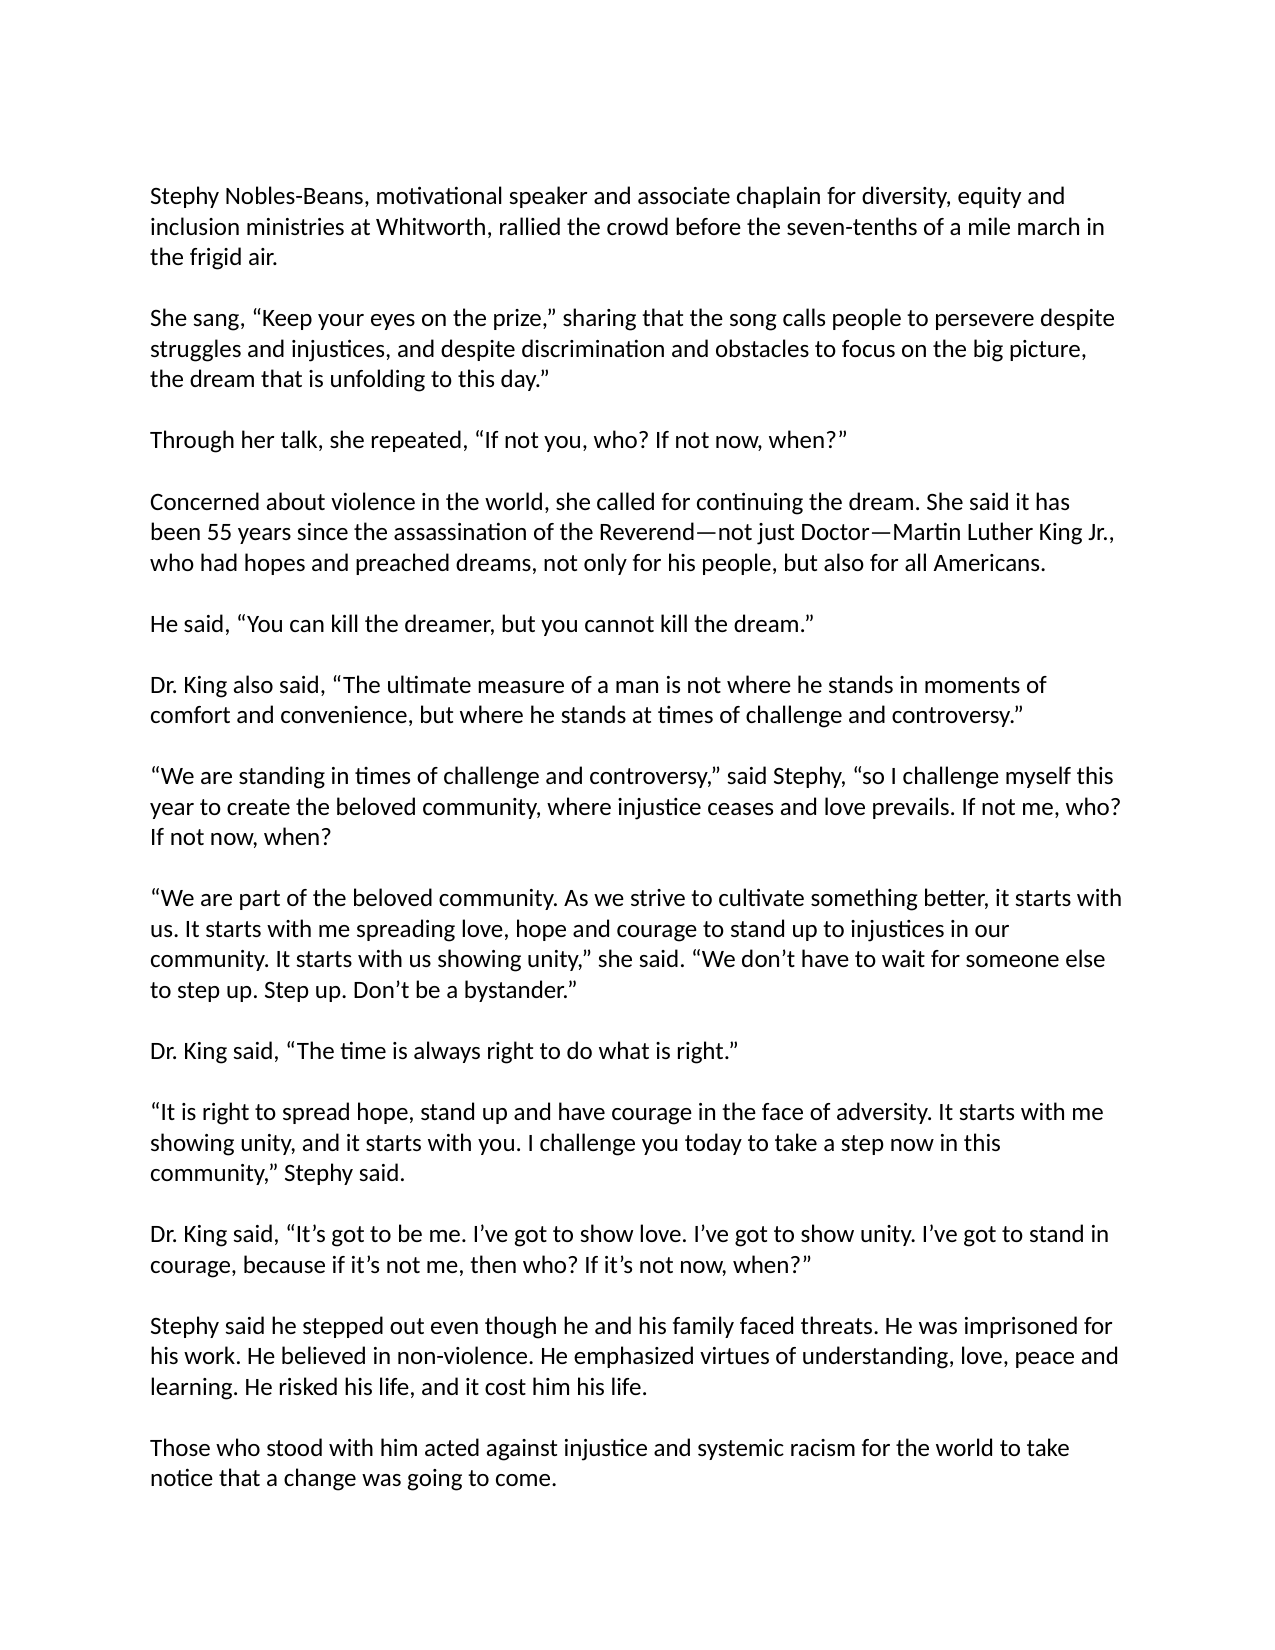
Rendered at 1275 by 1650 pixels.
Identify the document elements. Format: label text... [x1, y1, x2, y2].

text “We are part of the beloved community. As we strive to cultivate something better, it starts with us. It starts with me spreading love, hope and courage to stand up to injustices in our community. It starts with us showing unity,” she said. “We don’t have to wait for someone else to step up. Step up. Don’t be a bystander.” [150, 882, 1125, 1004]
text He said, “You can kill the dreamer, but you cannot kill the dream.” [150, 608, 1125, 638]
text “We are standing in times of challenge and controversy,” said Stephy, “so I challenge myself this year to create the beloved community, where injustice ceases and love prevails. If not me, who? If not now, when? [150, 760, 1125, 852]
text Dr. King said, “It’s got to be me. I’ve got to show love. I’ve got to show unity. I’ve got to stand in courage, because if it’s not me, then who? If it’s not now, when?” [150, 1218, 1125, 1279]
text She sang, “Keep your eyes on the prize,” sharing that the song calls people to persevere despite struggles and injustices, and despite discrimination and obstacles to focus on the big picture, the dream that is unfolding to this day.” [150, 303, 1125, 394]
text “It is right to spread hope, stand up and have courage in the face of adversity. It starts with me showing unity, and it starts with you. I challenge you today to take a step now in this community,” Stephy said. [150, 1096, 1125, 1188]
text Stephy Nobles-Beans, motivational speaker and associate chaplain for diversity, equity and inclusion ministries at Whitworth, rallied the crowd before the seven-tenths of a mile march in the frigid air. [150, 181, 1125, 272]
text Those who stood with him acted against injustice and systemic racism for the world to take notice that a change was going to come. [150, 1432, 1125, 1493]
text Stephy said he stepped out even though he and his family faced threats. He was imprisoned for his work. He believed in non-violence. He emphasized virtues of understanding, love, peace and learning. He risked his life, and it cost him his life. [150, 1310, 1125, 1401]
text Dr. King said, “The time is always right to do what is right.” [150, 1035, 1125, 1066]
text Concerned about violence in the world, she called for continuing the dream. She said it has been 55 years since the assassination of the Reverend—not just Doctor—Martin Luther King Jr., who had hopes and preached dreams, not only for his people, but also for all Americans. [150, 486, 1125, 577]
text Dr. King also said, “The ultimate measure of a man is not where he stands in moments of comfort and convenience, but where he stands at times of challenge and controversy.” [150, 669, 1125, 730]
text Through her talk, she repeated, “If not you, who? If not now, when?” [150, 425, 1125, 455]
